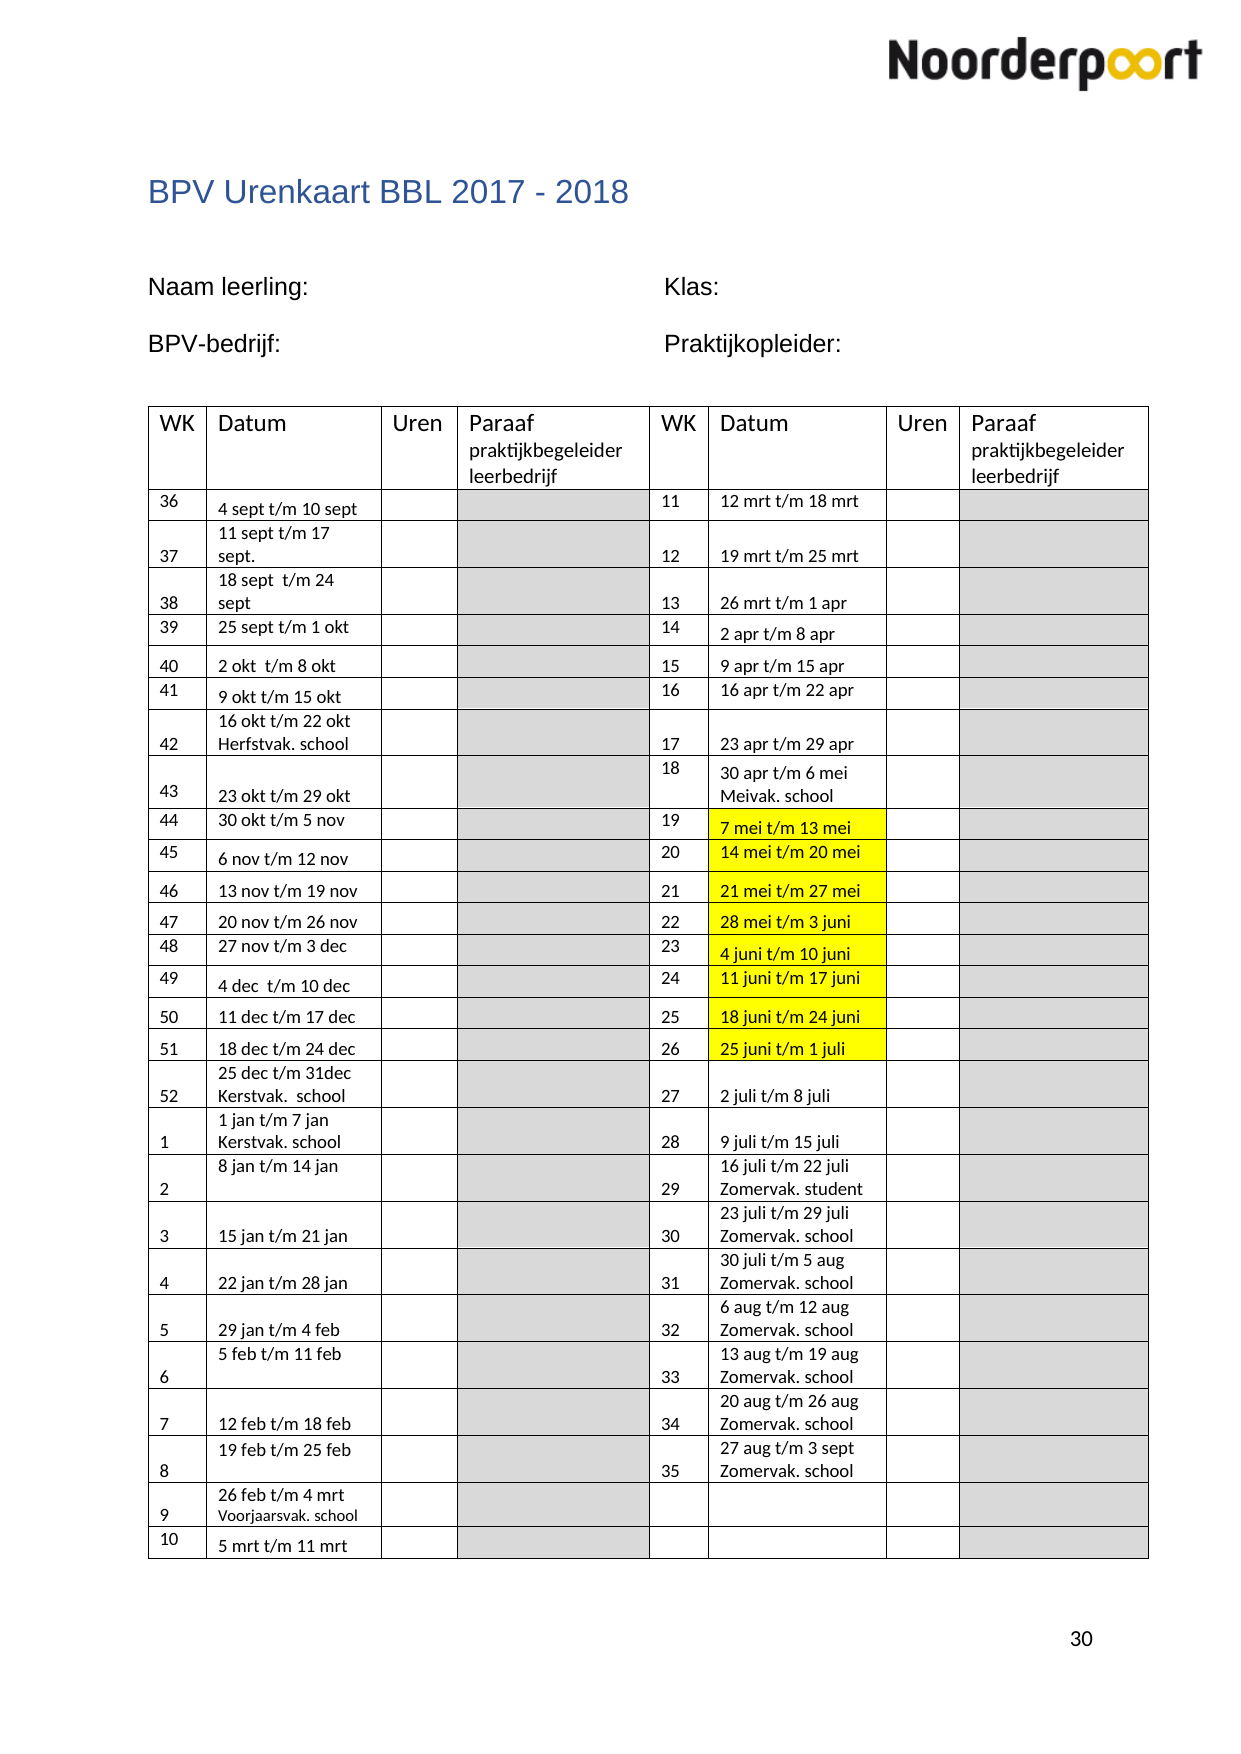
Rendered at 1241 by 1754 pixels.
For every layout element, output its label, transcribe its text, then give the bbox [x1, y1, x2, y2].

table_header Uren [887, 407, 959, 488]
table_cell [960, 490, 1148, 520]
table_cell 19 feb t/m 25 feb [207, 1436, 381, 1482]
table_header WK [149, 407, 206, 488]
table_cell [887, 615, 959, 645]
table_cell 4 juni t/m 10 juni [709, 935, 886, 965]
table_cell 9 [149, 1483, 206, 1526]
table_cell [887, 1202, 959, 1247]
table_cell [458, 1108, 649, 1154]
table_cell [887, 490, 959, 520]
table_cell [458, 678, 649, 708]
table_cell [960, 935, 1148, 965]
table_cell 23 juli t/m 29 juli Zomervak. school [709, 1202, 886, 1247]
table_cell [887, 935, 959, 965]
table_cell 27 [650, 1061, 708, 1107]
table_cell 33 [650, 1342, 708, 1388]
table_cell [960, 678, 1148, 708]
table_cell [960, 998, 1148, 1028]
table_cell 20 [650, 840, 708, 871]
table_cell 24 [650, 966, 708, 997]
table_cell 16 juli t/m 22 juli Zomervak. student [709, 1155, 886, 1201]
table_cell [458, 809, 649, 839]
table_cell 18 dec t/m 24 dec [207, 1029, 381, 1060]
table_cell 16 [650, 678, 708, 708]
table_cell 27 nov t/m 3 dec [207, 935, 381, 965]
table_cell 6 aug t/m 12 aug Zomervak. school [709, 1295, 886, 1341]
table_cell [458, 568, 649, 614]
table_cell [458, 1061, 649, 1107]
table_cell [458, 710, 649, 755]
table_cell [458, 1249, 649, 1294]
table_cell 49 [149, 966, 206, 997]
table_cell 11 dec t/m 17 dec [207, 998, 381, 1028]
table_cell 14 [650, 615, 708, 645]
table_cell [382, 678, 457, 708]
table_cell 16 okt t/m 22 okt Herfstvak. school [207, 710, 381, 755]
table_cell 17 [650, 710, 708, 755]
table_cell 19 [650, 809, 708, 839]
table_cell 8 [149, 1436, 206, 1482]
table_cell [382, 872, 457, 902]
table_cell [960, 1295, 1148, 1341]
table_cell [887, 840, 959, 871]
table_cell 30 okt t/m 5 nov [207, 809, 381, 839]
table_cell [960, 1483, 1148, 1526]
table_cell [382, 615, 457, 645]
table_cell [650, 1527, 708, 1558]
table_cell 26 feb t/m 4 mrt Voorjaarsvak. school [207, 1483, 381, 1526]
table_cell 15 jan t/m 21 jan [207, 1202, 381, 1247]
table_cell [382, 840, 457, 871]
table_cell [458, 872, 649, 902]
table_cell 35 [650, 1436, 708, 1482]
table_cell 2 [149, 1155, 206, 1201]
table_header WK [650, 407, 708, 488]
table_cell 18 [650, 756, 708, 807]
table_cell [887, 1249, 959, 1294]
table_cell 27 aug t/m 3 sept Zomervak. school [709, 1436, 886, 1482]
table_header Datum [709, 407, 886, 488]
table_cell [960, 1029, 1148, 1060]
table_header Paraaf praktijkbegeleider leerbedrijf [458, 407, 649, 488]
table_cell [382, 1029, 457, 1060]
table_cell 20 nov t/m 26 nov [207, 903, 381, 934]
table_header Paraaf praktijkbegeleider leerbedrijf [960, 407, 1148, 488]
table_cell [960, 966, 1148, 997]
table_cell [960, 840, 1148, 871]
table_cell 1 jan t/m 7 jan Kerstvak. school [207, 1108, 381, 1154]
table_cell [382, 710, 457, 755]
table_cell [382, 1202, 457, 1247]
table_cell 23 okt t/m 29 okt [207, 756, 381, 807]
table_cell 4 sept t/m 10 sept [207, 490, 381, 520]
table_cell 30 juli t/m 5 aug Zomervak. school [709, 1249, 886, 1294]
table_cell [887, 1061, 959, 1107]
table_cell 19 mrt t/m 25 mrt [709, 521, 886, 567]
table_cell 23 [650, 935, 708, 965]
table_cell 7 mei t/m 13 mei [709, 809, 886, 839]
table_cell [960, 756, 1148, 807]
table_cell [382, 646, 457, 677]
table_cell [887, 678, 959, 708]
table_cell [382, 1527, 457, 1558]
table_cell [960, 1155, 1148, 1201]
table_cell 45 [149, 840, 206, 871]
table_cell 5 feb t/m 11 feb [207, 1342, 381, 1388]
table_cell 25 juni t/m 1 juli [709, 1029, 886, 1060]
table_cell [887, 1436, 959, 1482]
table_cell 2 juli t/m 8 juli [709, 1061, 886, 1107]
table_cell 51 [149, 1029, 206, 1060]
table_cell 30 [650, 1202, 708, 1247]
table_cell [887, 1389, 959, 1435]
table_cell 23 apr t/m 29 apr [709, 710, 886, 755]
table_cell 38 [149, 568, 206, 614]
table_cell [458, 1527, 649, 1558]
table_cell [458, 935, 649, 965]
table_cell 28 mei t/m 3 juni [709, 903, 886, 934]
table_cell [382, 1249, 457, 1294]
table_cell 48 [149, 935, 206, 965]
table_cell [887, 710, 959, 755]
table_cell [382, 1108, 457, 1154]
table_cell [382, 1155, 457, 1201]
table_cell 13 nov t/m 19 nov [207, 872, 381, 902]
table_cell 16 apr t/m 22 apr [709, 678, 886, 708]
table_cell [887, 872, 959, 902]
table_cell 15 [650, 646, 708, 677]
table_cell [960, 809, 1148, 839]
table_cell 41 [149, 678, 206, 708]
table_cell 39 [149, 615, 206, 645]
table_header Datum [207, 407, 381, 488]
table_cell 2 okt t/m 8 okt [207, 646, 381, 677]
table_cell [458, 1342, 649, 1388]
table_cell [887, 1342, 959, 1388]
table_cell 13 aug t/m 19 aug Zomervak. school [709, 1342, 886, 1388]
table_cell [382, 1436, 457, 1482]
table_cell [382, 1342, 457, 1388]
table_cell [887, 1483, 959, 1526]
table_cell [960, 568, 1148, 614]
table_cell [458, 615, 649, 645]
table_cell [887, 809, 959, 839]
table_cell 22 [650, 903, 708, 934]
table_cell 5 [149, 1295, 206, 1341]
table_cell [960, 903, 1148, 934]
table_cell 30 apr t/m 6 mei Meivak. school [709, 756, 886, 807]
table_cell [960, 1061, 1148, 1107]
table_cell [960, 710, 1148, 755]
table_cell 18 sept t/m 24 sept [207, 568, 381, 614]
table_cell 21 [650, 872, 708, 902]
table_cell [458, 521, 649, 567]
table_cell [458, 998, 649, 1028]
table_cell 13 [650, 568, 708, 614]
table_cell [382, 1483, 457, 1526]
table_cell 20 aug t/m 26 aug Zomervak. school [709, 1389, 886, 1435]
table_cell [887, 1295, 959, 1341]
table_cell [887, 756, 959, 807]
table_cell 32 [650, 1295, 708, 1341]
table_cell 26 [650, 1029, 708, 1060]
table_cell 12 feb t/m 18 feb [207, 1389, 381, 1435]
table_cell [960, 615, 1148, 645]
table_cell 25 dec t/m 31dec Kerstvak. school [207, 1061, 381, 1107]
table_cell 52 [149, 1061, 206, 1107]
table_cell 22 jan t/m 28 jan [207, 1249, 381, 1294]
table_cell 9 okt t/m 15 okt [207, 678, 381, 708]
table_cell 2 apr t/m 8 apr [709, 615, 886, 645]
table_cell [382, 1295, 457, 1341]
table_header Uren [382, 407, 457, 488]
table_cell [382, 903, 457, 934]
table_cell [382, 490, 457, 520]
table_cell [458, 1155, 649, 1201]
table_cell [382, 809, 457, 839]
table_cell [458, 840, 649, 871]
table_cell 8 jan t/m 14 jan [207, 1155, 381, 1201]
table_cell 29 [650, 1155, 708, 1201]
table_cell 6 nov t/m 12 nov [207, 840, 381, 871]
table_cell [887, 1108, 959, 1154]
table_cell 12 [650, 521, 708, 567]
table_cell [382, 1389, 457, 1435]
table_cell [458, 646, 649, 677]
table_cell [382, 966, 457, 997]
table_cell [458, 1436, 649, 1482]
table_cell [382, 568, 457, 614]
table_cell [960, 1249, 1148, 1294]
subtitle BPV Urenkaart BBL 2017 - 2018 [148, 173, 1093, 211]
table_cell [887, 1527, 959, 1558]
table_cell [887, 1155, 959, 1201]
table_cell 21 mei t/m 27 mei [709, 872, 886, 902]
table_cell [382, 935, 457, 965]
text BPV-bedrijf: Praktijkopleider: [148, 329, 1093, 358]
table_cell [887, 966, 959, 997]
table_cell 43 [149, 756, 206, 807]
table_cell 12 mrt t/m 18 mrt [709, 490, 886, 520]
table_cell [887, 521, 959, 567]
table_cell 11 [650, 490, 708, 520]
table_cell [458, 903, 649, 934]
table_cell [458, 1483, 649, 1526]
table_cell [960, 1108, 1148, 1154]
table_cell 37 [149, 521, 206, 567]
table_cell 28 [650, 1108, 708, 1154]
table_cell [960, 1202, 1148, 1247]
table_cell 47 [149, 903, 206, 934]
table_cell [709, 1527, 886, 1558]
table_cell 10 [149, 1527, 206, 1558]
table_cell [650, 1483, 708, 1526]
table_cell 18 juni t/m 24 juni [709, 998, 886, 1028]
text Naam leerling: Klas: [148, 272, 1093, 300]
table_cell 25 [650, 998, 708, 1028]
table_cell 5 mrt t/m 11 mrt [207, 1527, 381, 1558]
table_cell 9 juli t/m 15 juli [709, 1108, 886, 1154]
table_cell 31 [650, 1249, 708, 1294]
table_cell [960, 1389, 1148, 1435]
table_cell [960, 521, 1148, 567]
table_cell [458, 1295, 649, 1341]
table_cell 44 [149, 809, 206, 839]
table_cell 14 mei t/m 20 mei [709, 840, 886, 871]
table_cell 42 [149, 710, 206, 755]
table_cell [960, 646, 1148, 677]
table_cell 1 [149, 1108, 206, 1154]
picture [882, 31, 1205, 93]
table_cell [382, 1061, 457, 1107]
table_cell 9 apr t/m 15 apr [709, 646, 886, 677]
table_cell 34 [650, 1389, 708, 1435]
table_cell [709, 1483, 886, 1526]
table_cell [458, 1029, 649, 1060]
table_cell [960, 1527, 1148, 1558]
table_cell [887, 646, 959, 677]
table_cell 4 dec t/m 10 dec [207, 966, 381, 997]
table_cell [382, 998, 457, 1028]
table_cell [887, 568, 959, 614]
table_cell [382, 756, 457, 807]
table_cell 36 [149, 490, 206, 520]
table_cell 7 [149, 1389, 206, 1435]
table_cell [887, 998, 959, 1028]
table_cell [458, 490, 649, 520]
table_cell [458, 966, 649, 997]
table_cell 50 [149, 998, 206, 1028]
table_cell 6 [149, 1342, 206, 1388]
table_cell [887, 1029, 959, 1060]
table_cell 11 sept t/m 17 sept. [207, 521, 381, 567]
table_cell [458, 1389, 649, 1435]
table_cell 3 [149, 1202, 206, 1247]
table_cell 11 juni t/m 17 juni [709, 966, 886, 997]
table_cell 40 [149, 646, 206, 677]
table_cell [960, 1342, 1148, 1388]
table_cell 25 sept t/m 1 okt [207, 615, 381, 645]
table_cell 4 [149, 1249, 206, 1294]
table_cell 29 jan t/m 4 feb [207, 1295, 381, 1341]
table_cell [887, 903, 959, 934]
table_cell [458, 756, 649, 807]
table_cell 26 mrt t/m 1 apr [709, 568, 886, 614]
table_cell [960, 1436, 1148, 1482]
table_cell [960, 872, 1148, 902]
table_cell [382, 521, 457, 567]
table_cell 46 [149, 872, 206, 902]
table_cell [458, 1202, 649, 1247]
